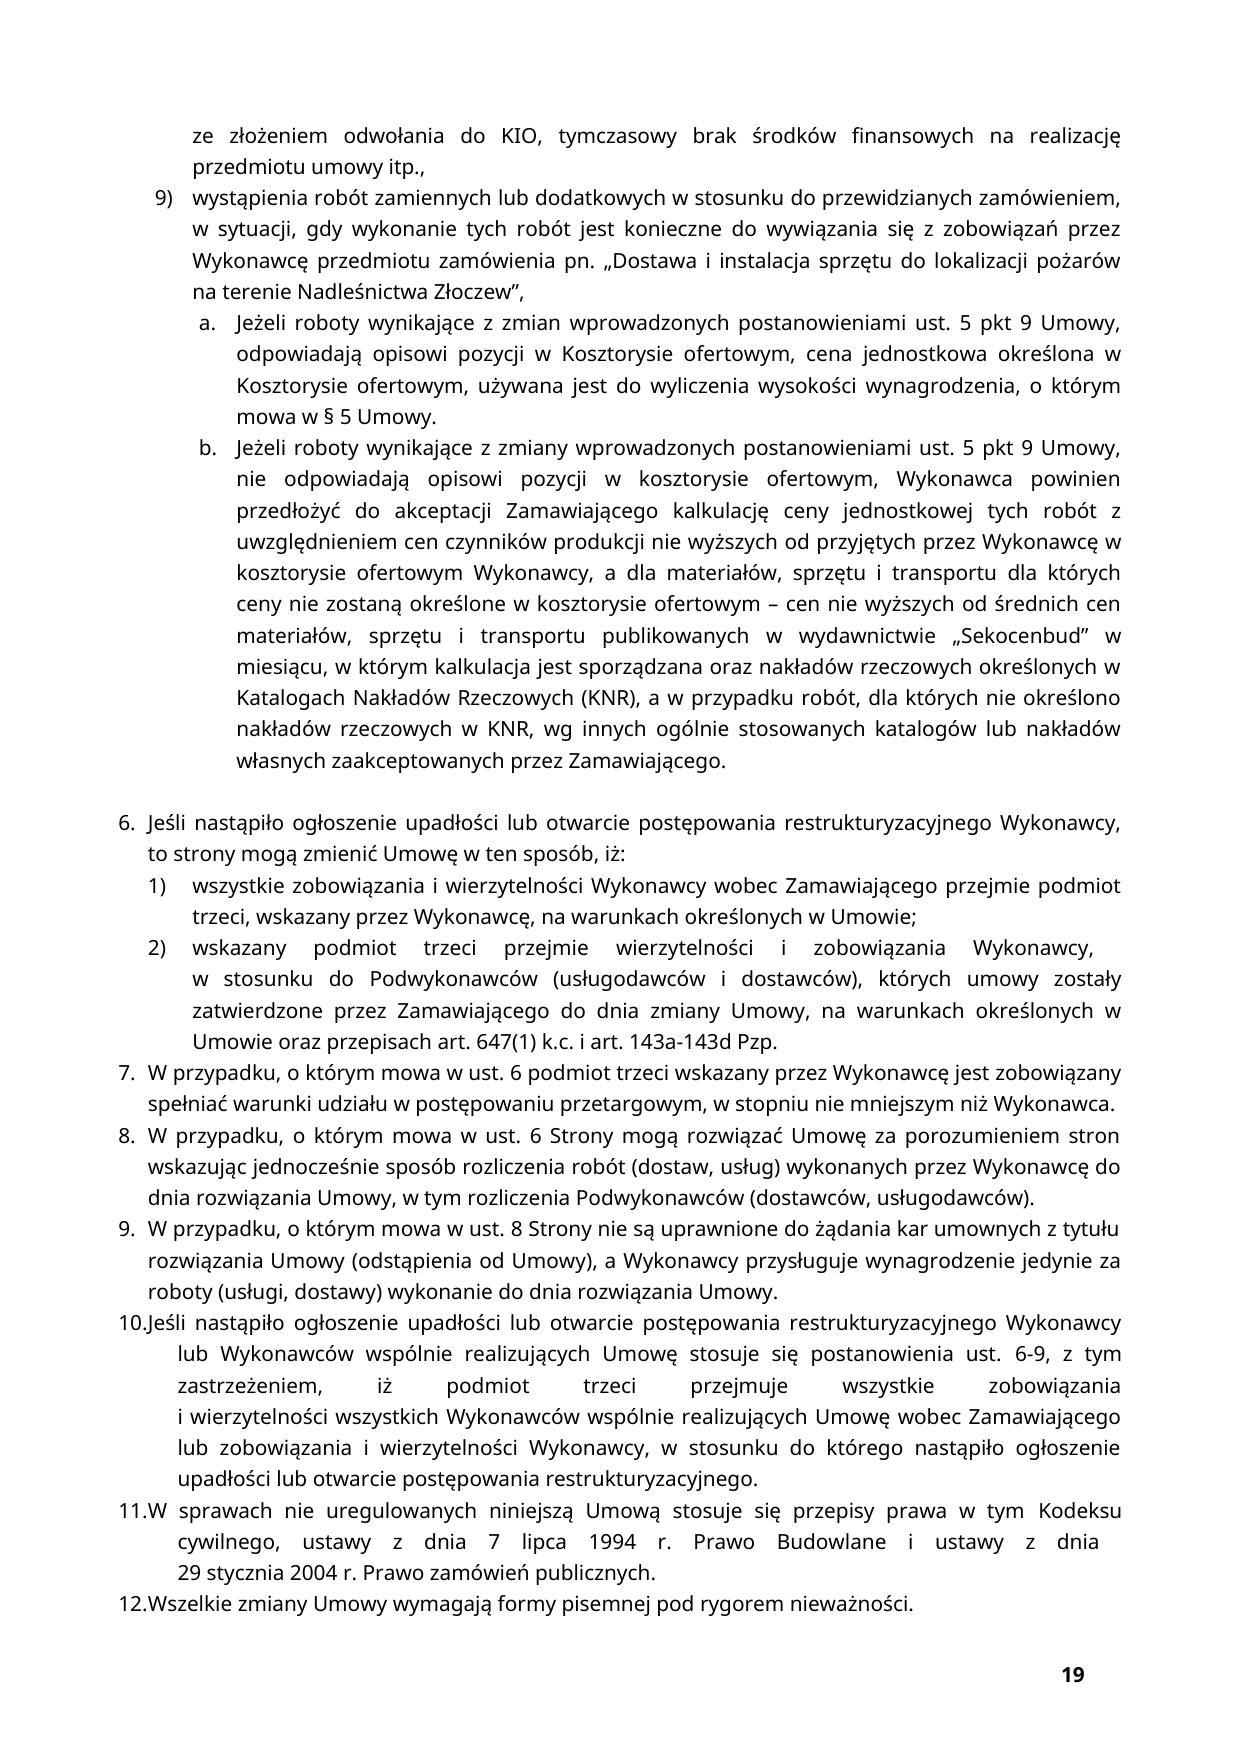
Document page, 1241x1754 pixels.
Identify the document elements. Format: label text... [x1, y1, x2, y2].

list Jeżeli roboty wynikające z zmiany wprowadzonych postanowieniami ust. 5 pkt 9 Umowy, nie odpowiadają opisowi pozycji w kosztorysie ofertowym, Wykonawca powinien przedłożyć do akceptacji Zamawiającego kalkulację ceny jednostkowej tych robót z uwzględnieniem cen czynników produkcji nie wyższych od przyjętych przez Wykonawcę w kosztorysie ofertowym Wykonawcy, a dla materiałów, sprzętu i transportu dla których ceny nie zostaną określone w kosztorysie ofertowym – cen nie wyższych od średnich cen materiałów, sprzętu i transportu publikowanych w wydawnictwie „Sekocenbud” w miesiącu, w którym kalkulacja jest sporządzana oraz nakładów rzeczowych określonych w Katalogach Nakładów Rzeczowych (KNR), a w przypadku robót, dla których nie określono nakładów rzeczowych w KNR, wg innych ogólnie stosowanych katalogów lub nakładów własnych zaakceptowanych przez Zamawiającego. [199, 431, 1122, 774]
list Jeżeli roboty wynikające z zmian wprowadzonych postanowieniami ust. 5 pkt 9 Umowy, odpowiadają opisowi pozycji w Kosztorysie ofertowym, cena jednostkowa określona w Kosztorysie ofertowym, używana jest do wyliczenia wysokości wynagrodzenia, o którym mowa w § 5 Umowy. [199, 306, 1122, 431]
list W przypadku, o którym mowa w ust. 6 Strony mogą rozwiązać Umowę za porozumieniem stron wskazując jednocześnie sposób rozliczenia robót (dostaw, usług) wykonanych przez Wykonawcę do dnia rozwiązania Umowy, w tym rozliczenia Podwykonawców (dostawców, usługodawców). [118, 1118, 1122, 1212]
list W przypadku, o którym mowa w ust. 6 podmiot trzeci wskazany przez Wykonawcę jest zobowiązany spełniać warunki udziału w postępowaniu przetargowym, w stopniu nie mniejszym niż Wykonawca. [118, 1056, 1122, 1118]
list Jeśli nastąpiło ogłoszenie upadłości lub otwarcie postępowania restrukturyzacyjnego Wykonawcy lub Wykonawców wspólnie realizujących Umowę stosuje się postanowienia ust. 6-9, z tym zastrzeżeniem, iż podmiot trzeci przejmuje wszystkie zobowiązania i wierzytelności wszystkich Wykonawców wspólnie realizujących Umowę wobec Zamawiającego lub zobowiązania i wierzytelności Wykonawcy, w stosunku do którego nastąpiło ogłoszenie upadłości lub otwarcie postępowania restrukturyzacyjnego. [118, 1306, 1122, 1493]
list wystąpienia robót zamiennych lub dodatkowych w stosunku do przewidzianych zamówieniem, w sytuacji, gdy wykonanie tych robót jest konieczne do wywiązania się z zobowiązań przez Wykonawcę przedmiotu zamówienia pn. „Dostawa i instalacja sprzętu do lokalizacji pożarów na terenie Nadleśnictwa Złoczew”, [154, 181, 1122, 306]
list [148, 118, 1122, 181]
list W sprawach nie uregulowanych niniejszą Umową stosuje się przepisy prawa w tym Kodeksu cywilnego, ustawy z dnia 7 lipca 1994 r. Prawo Budowlane i ustawy z dnia 29 stycznia 2004 r. Prawo zamówień publicznych. [118, 1493, 1122, 1587]
list W przypadku, o którym mowa w ust. 8 Strony nie są uprawnione do żądania kar umownych z tytułu rozwiązania Umowy (odstąpienia od Umowy), a Wykonawcy przysługuje wynagrodzenie jedynie za roboty (usługi, dostawy) wykonanie do dnia rozwiązania Umowy. [118, 1212, 1122, 1306]
list wszystkie zobowiązania i wierzytelności Wykonawcy wobec Zamawiającego przejmie podmiot trzeci, wskazany przez Wykonawcę, na warunkach określonych w Umowie; [148, 868, 1122, 931]
list Jeśli nastąpiło ogłoszenie upadłości lub otwarcie postępowania restrukturyzacyjnego Wykonawcy, to strony mogą zmienić Umowę w ten sposób, iż: [118, 806, 1122, 868]
list Wszelkie zmiany Umowy wymagają formy pisemnej pod rygorem nieważności. [118, 1587, 1122, 1618]
list wskazany podmiot trzeci przejmie wierzytelności i zobowiązania Wykonawcy, w stosunku do Podwykonawców (usługodawców i dostawców), których umowy zostały zatwierdzone przez Zamawiającego do dnia zmiany Umowy, na warunkach określonych w Umowie oraz przepisach art. 647(1) k.c. i art. 143a-143d Pzp. [148, 931, 1122, 1056]
